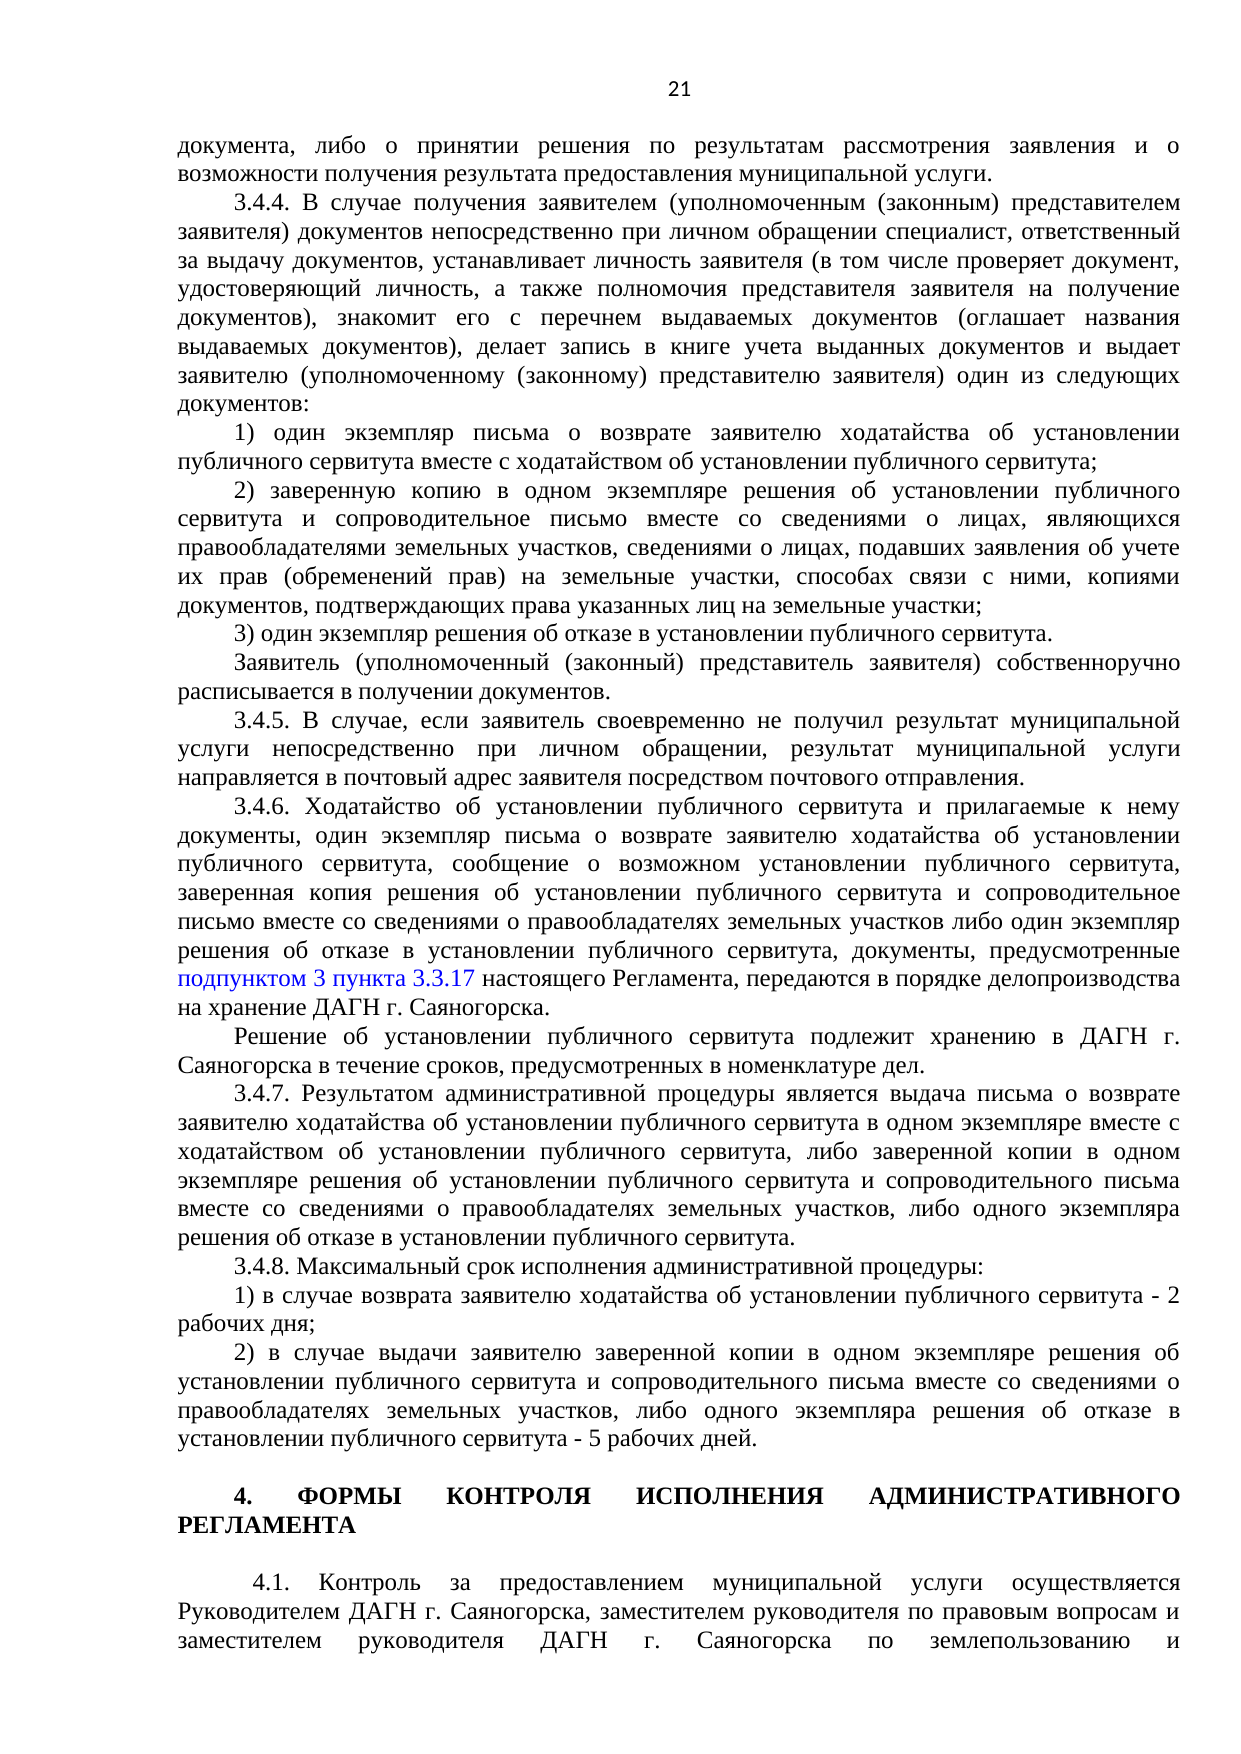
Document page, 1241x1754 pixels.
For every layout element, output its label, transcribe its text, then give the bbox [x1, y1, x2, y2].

text 2) заверенную копию в одном экземпляре решения об установлении публичного сервитута и сопроводительное письмо вместе со сведениями о лицах, являющихся правообладателями земельных участков, сведениями о лицах, подавших заявления об учете их прав (обременений прав) на земельные участки, способах связи с ними, копиями документов, подтверждающих права указанных лиц на земельные участки; [177, 475, 1181, 618]
text 3.4.6. Ходатайство об установлении публичного сервитута и прилагаемые к нему документы, один экземпляр письма о возврате заявителю ходатайства об установлении публичного сервитута, сообщение о возможном установлении публичного сервитута, заверенная копия решения об установлении публичного сервитута и сопроводительное письмо вместе со сведениями о правообладателях земельных участков либо один экземпляр решения об отказе в установлении публичного сервитута, документы, предусмотренные подпунктом 3 пункта 3.3.17 настоящего Регламента, передаются в порядке делопроизводства на хранение ДАГН г. Саяногорска. [177, 791, 1181, 1021]
text 1) один экземпляр письма о возврате заявителю ходатайства об установлении публичного сервитута вместе с ходатайством об установлении публичного сервитута; [177, 417, 1181, 475]
text 3.4.8. Максимальный срок исполнения административной процедуры: [177, 1251, 1181, 1280]
text 3.4.7. Результатом административной процедуры является выдача письма о возврате заявителю ходатайства об установлении публичного сервитута в одном экземпляре вместе с ходатайством об установлении публичного сервитута, либо заверенной копии в одном экземпляре решения об установлении публичного сервитута и сопроводительного письма вместе со сведениями о правообладателях земельных участков, либо одного экземпляра решения об отказе в установлении публичного сервитута. [177, 1078, 1181, 1251]
text Решение об установлении публичного сервитута подлежит хранению в ДАГН г. Саяногорска в течение сроков, предусмотренных в номенклатуре дел. [177, 1021, 1181, 1078]
text Заявитель (уполномоченный (законный) представитель заявителя) собственноручно расписывается в получении документов. [177, 647, 1181, 705]
text 1) в случае возврата заявителю ходатайства об установлении публичного сервитута - 2 рабочих дня; [177, 1280, 1181, 1337]
text 3) один экземпляр решения об отказе в установлении публичного сервитута. [177, 618, 1181, 647]
text 3.4.5. В случае, если заявитель своевременно не получил результат муниципальной услуги непосредственно при личном обращении, результат муниципальной услуги направляется в почтовый адрес заявителя посредством почтового отправления. [177, 705, 1181, 791]
title 4. ФОРМЫ КОНТРОЛЯ ИСПОЛНЕНИЯ АДМИНИСТРАТИВНОГО РЕГЛАМЕНТА [177, 1481, 1181, 1538]
text 3.4.4. В случае получения заявителем (уполномоченным (законным) представителем заявителя) документов непосредственно при личном обращении специалист, ответственный за выдачу документов, устанавливает личность заявителя (в том числе проверяет документ, удостоверяющий личность, а также полномочия представителя заявителя на получение документов), знакомит его с перечнем выдаваемых документов (оглашает названия выдаваемых документов), делает запись в книге учета выданных документов и выдает заявителю (уполномоченному (законному) представителю заявителя) один из следующих документов: [177, 187, 1181, 417]
text 2) в случае выдачи заявителю заверенной копии в одном экземпляре решения об установлении публичного сервитута и сопроводительного письма вместе со сведениями о правообладателях земельных участков, либо одного экземпляра решения об отказе в установлении публичного сервитута - 5 рабочих дней. [177, 1337, 1181, 1452]
